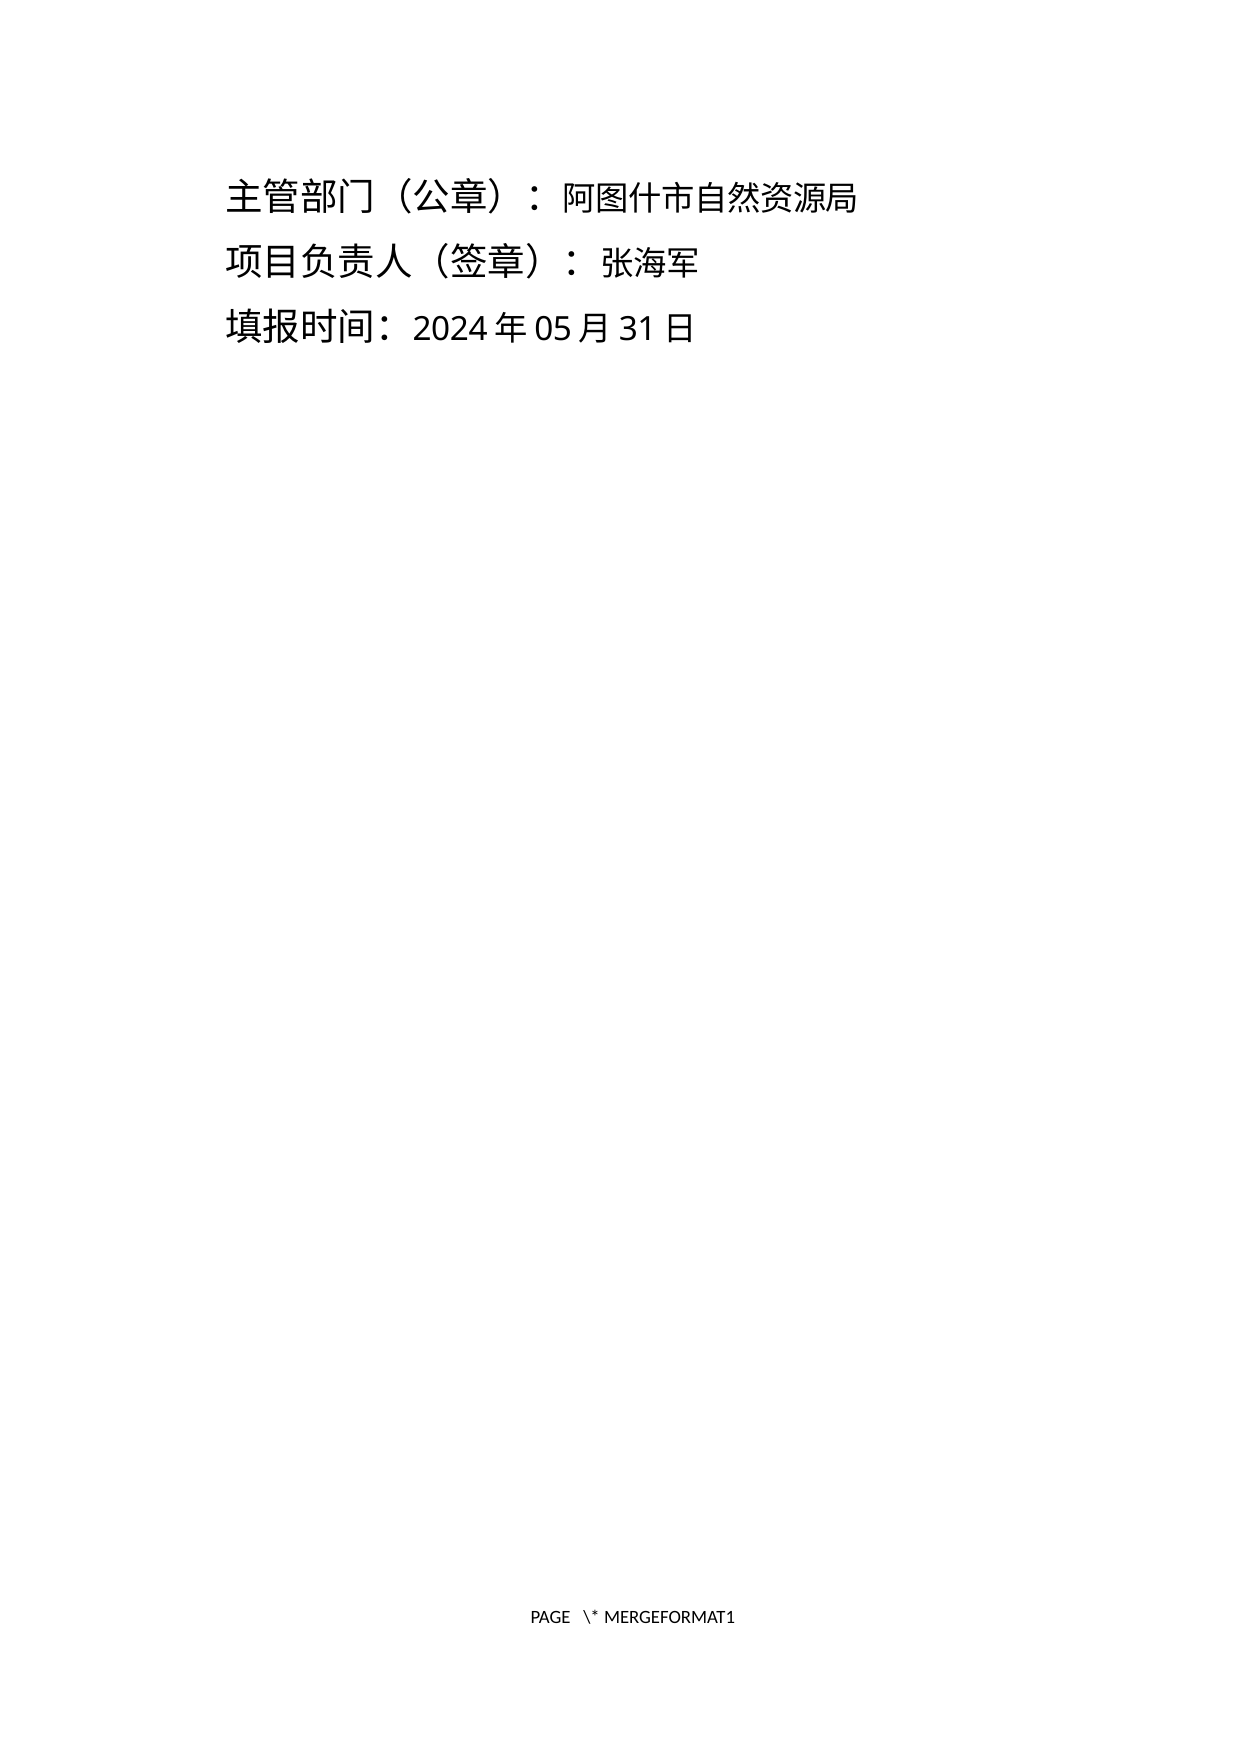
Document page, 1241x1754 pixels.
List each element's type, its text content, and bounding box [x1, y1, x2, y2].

text 主管部门（公章）：阿图什市自然资源局 [187, 162, 1078, 227]
text 项目负责人（签章）：张海军 [187, 227, 1078, 292]
text 填报时间：2024年05月31日 [187, 292, 1078, 357]
